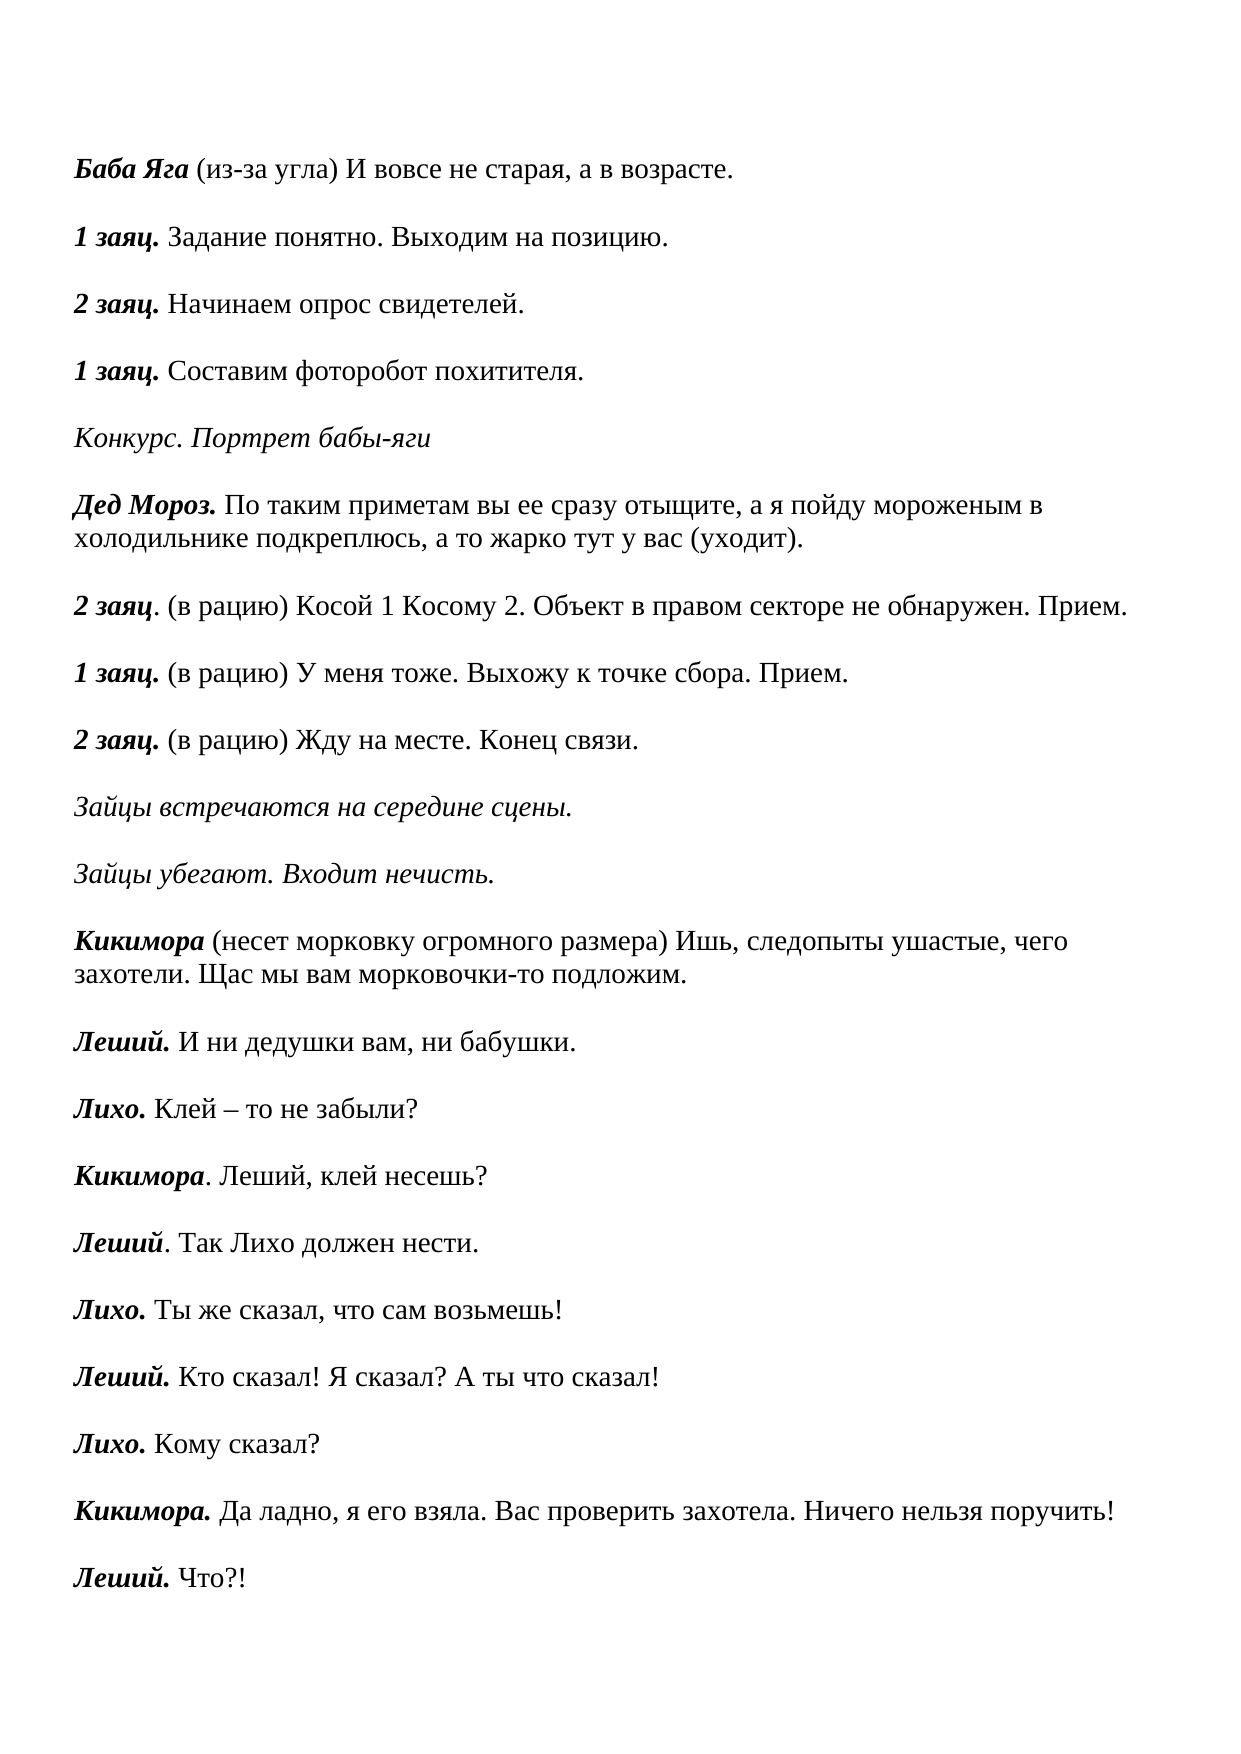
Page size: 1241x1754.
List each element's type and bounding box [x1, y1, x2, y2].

text [74, 118, 1152, 1627]
